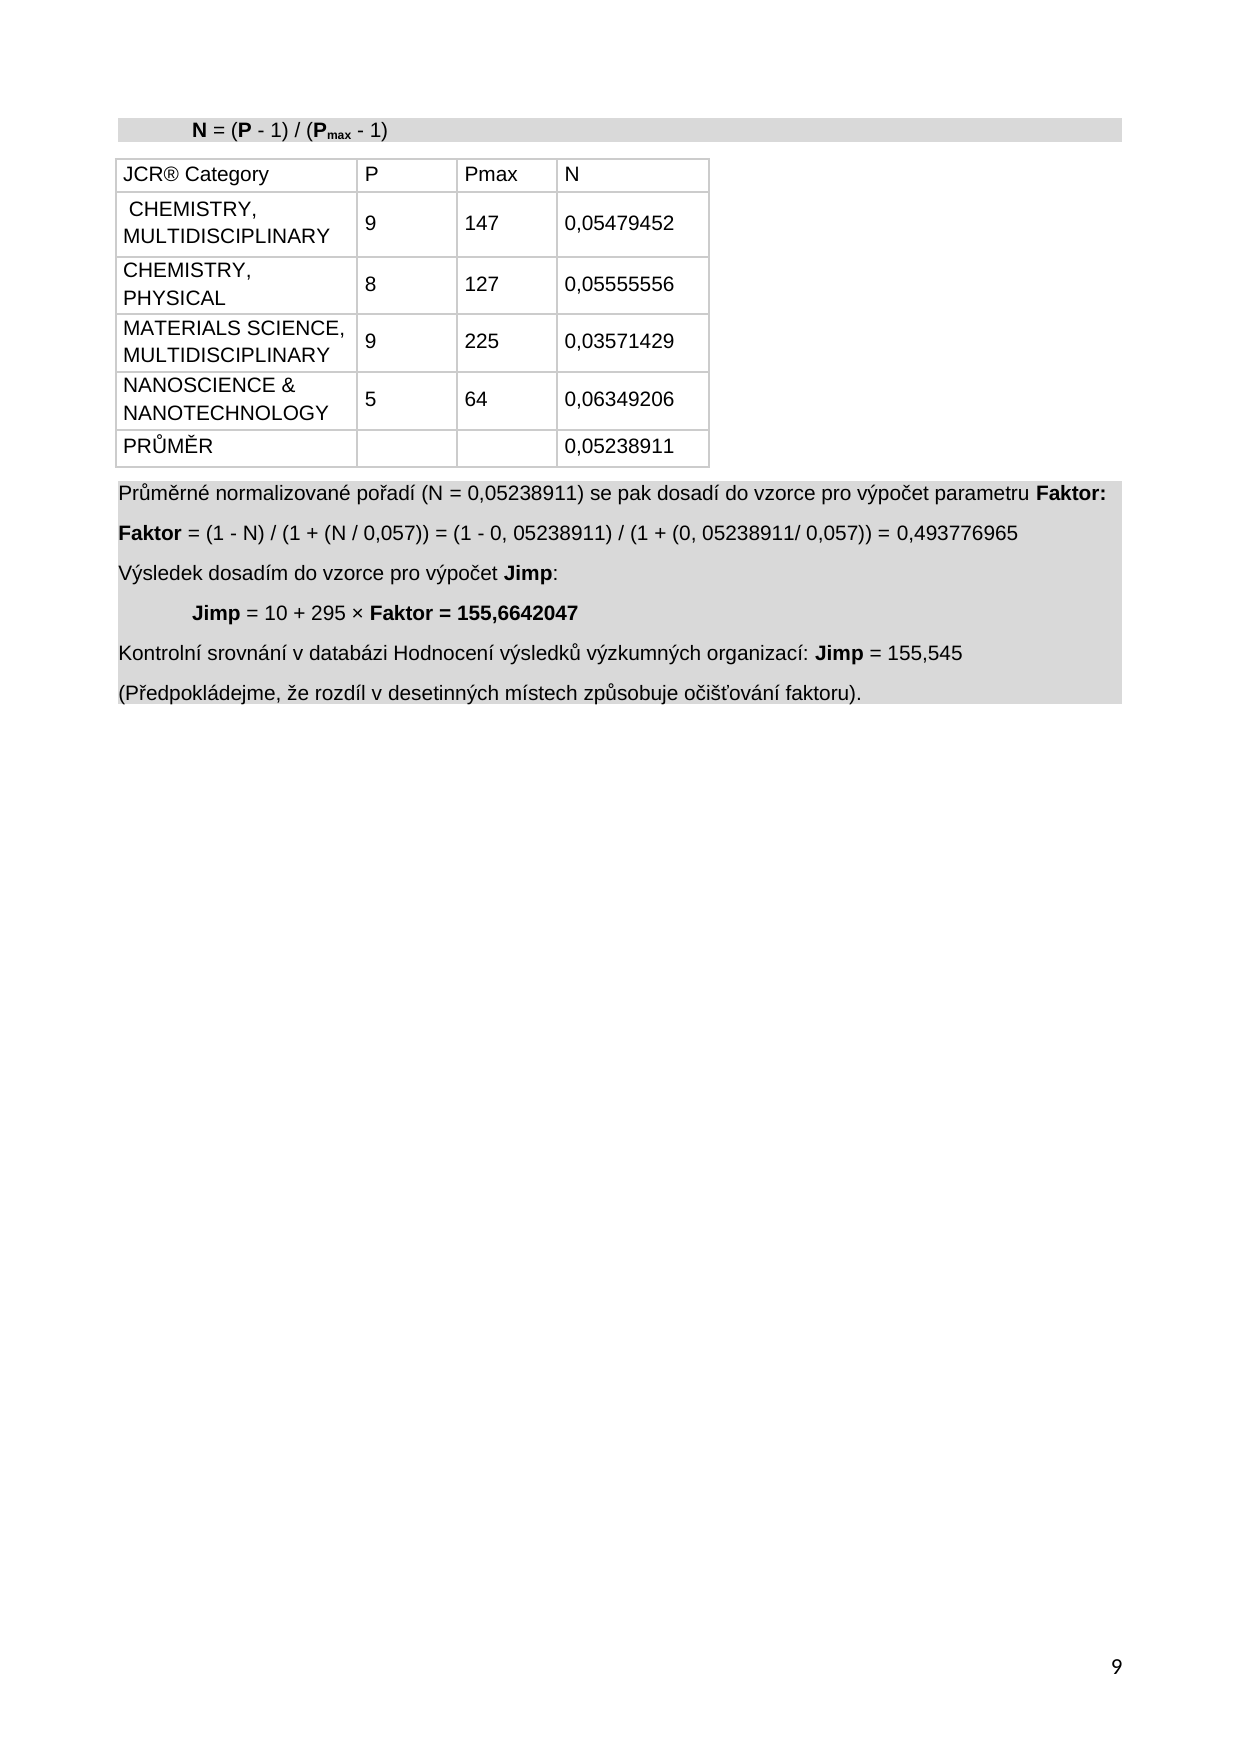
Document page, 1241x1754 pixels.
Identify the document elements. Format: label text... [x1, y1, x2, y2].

table_cell 0,03571429 [558, 315, 708, 371]
table_cell [358, 431, 456, 466]
table_cell 64 [458, 373, 556, 428]
table_cell 8 [358, 258, 456, 313]
table_cell MATERIALS SCIENCE, MULTIDISCIPLINARY [117, 315, 356, 371]
table_header P [358, 160, 456, 191]
table_header Pmax [458, 160, 556, 191]
table_cell 9 [358, 315, 456, 371]
table_cell 0,05555556 [558, 258, 708, 313]
text Jimp = 10 + 295 × Faktor = 155,6642047 [118, 601, 1122, 624]
text Výsledek dosadím do vzorce pro výpočet Jimp: [118, 561, 1122, 584]
table_cell NANOSCIENCE & NANOTECHNOLOGY [117, 373, 356, 428]
table_cell 5 [358, 373, 456, 428]
table_cell 225 [458, 315, 556, 371]
table_header N [558, 160, 708, 191]
table_cell 0,05238911 [558, 431, 708, 466]
text Kontrolní srovnání v databázi Hodnocení výsledků výzkumných organizací: Jimp = 155,545 [118, 641, 1122, 664]
table_header JCR® Category [117, 160, 356, 191]
table_cell CHEMISTRY, PHYSICAL [117, 258, 356, 313]
table_cell 0,05479452 [558, 193, 708, 256]
table_cell CHEMISTRY, MULTIDISCIPLINARY [117, 193, 356, 256]
table_cell 127 [458, 258, 556, 313]
text (Předpokládejme, že rozdíl v desetinných místech způsobuje očišťování faktoru). [118, 681, 1122, 704]
text N = (P - 1) / (Pmax - 1) [118, 118, 1122, 142]
table_cell PRŮMĚR [117, 431, 356, 466]
text Faktor = (1 - N) / (1 + (N / 0,057)) = (1 - 0, 05238911) / (1 + (0, 05238911/ 0,057)) = 0,493776965 [118, 521, 1122, 544]
table_cell 0,06349206 [558, 373, 708, 428]
table_cell [458, 431, 556, 466]
table_cell 147 [458, 193, 556, 256]
table_cell 9 [358, 193, 456, 256]
text Průměrné normalizované pořadí (N = 0,05238911) se pak dosadí do vzorce pro výpočet parametru Faktor: [118, 481, 1122, 504]
